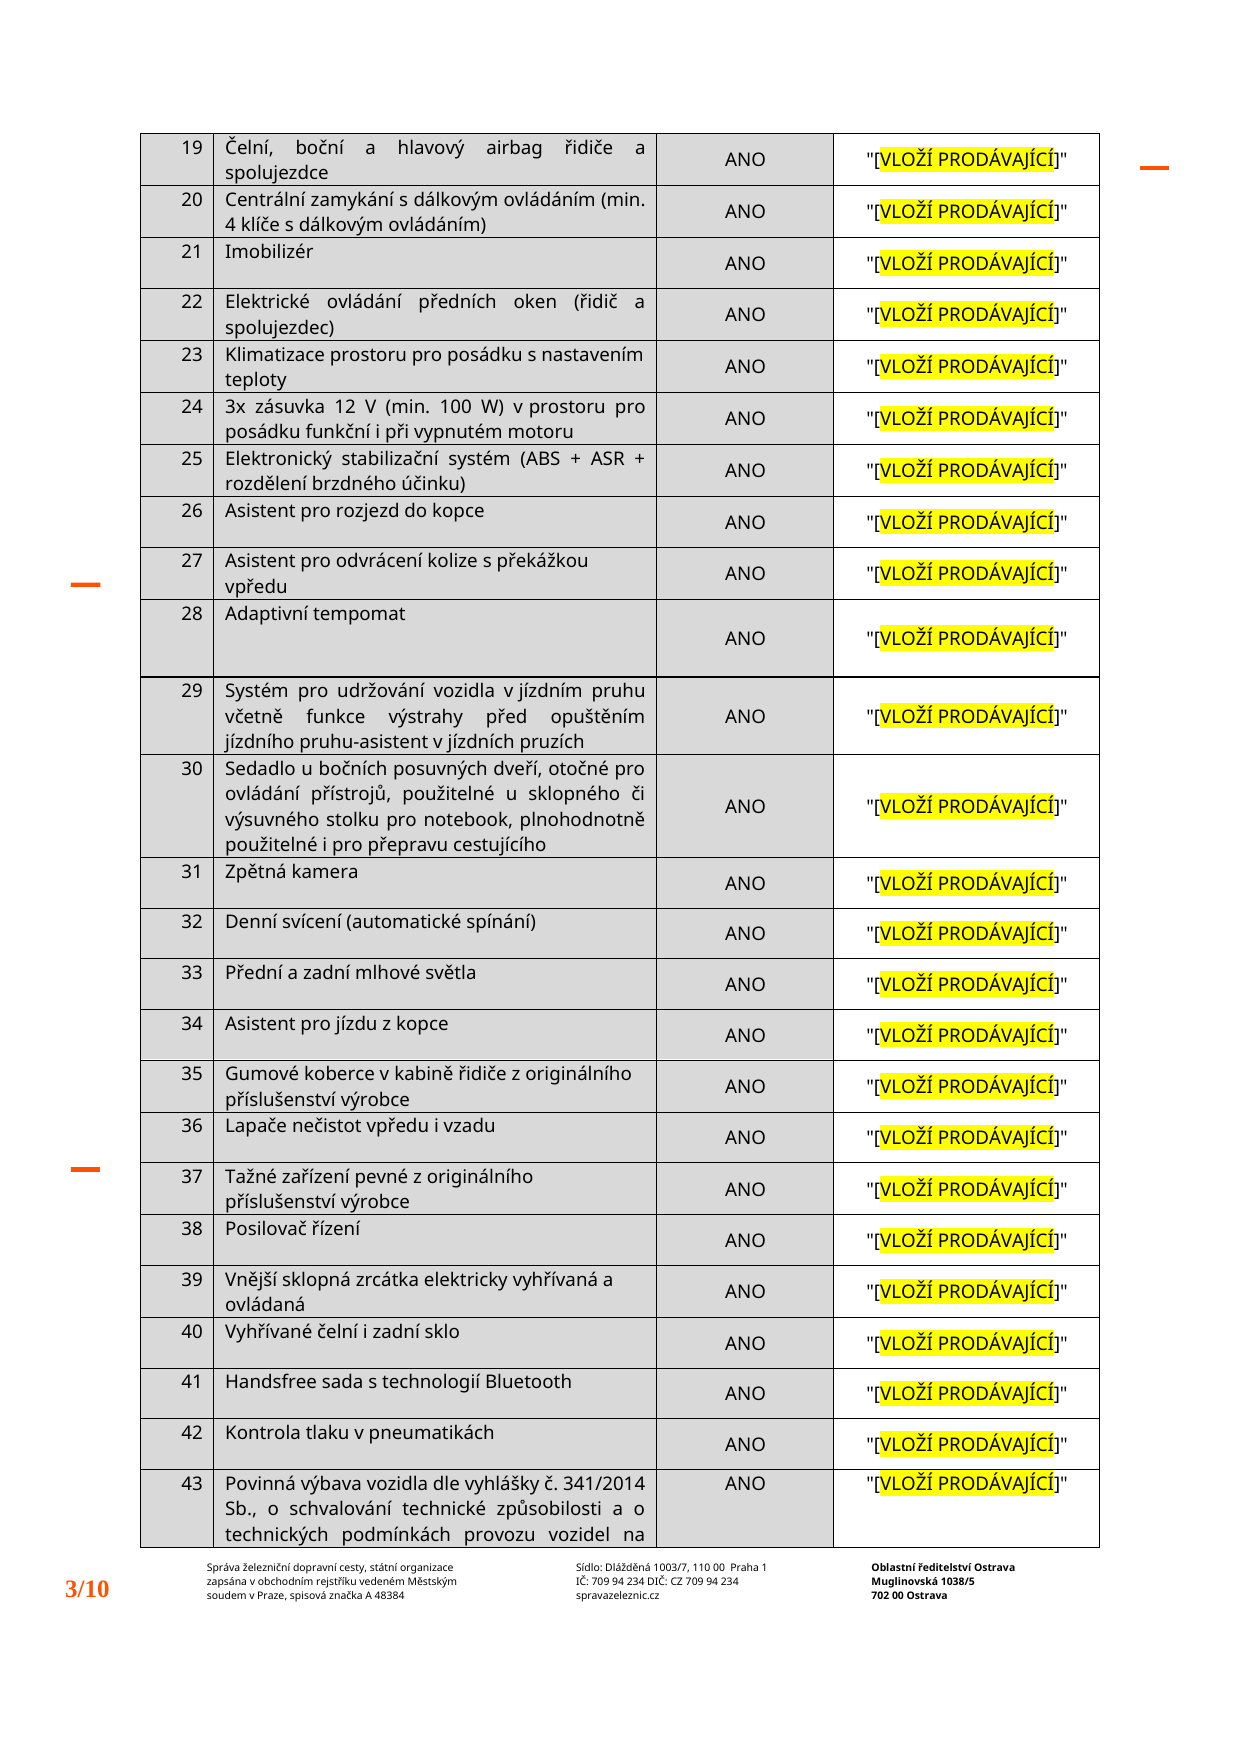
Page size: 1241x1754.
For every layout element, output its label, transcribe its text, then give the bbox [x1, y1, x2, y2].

table_cell [141, 445, 213, 496]
table_cell ANO [657, 289, 833, 340]
table_cell ANO [657, 1470, 833, 1547]
table_cell ANO [657, 548, 833, 599]
table_cell "[VLOŽÍ PRODÁVAJÍCÍ]" [834, 858, 1099, 908]
table_cell [141, 341, 213, 392]
table_cell ANO [657, 1369, 833, 1418]
table_cell [141, 1215, 213, 1265]
table_cell "[VLOŽÍ PRODÁVAJÍCÍ]" [834, 341, 1099, 392]
table_cell [141, 1470, 213, 1547]
table_cell ANO [657, 755, 833, 857]
table_cell [141, 755, 213, 857]
table_cell Systém pro udržování vozidla v jízdním pruhu včetně funkce výstrahy před opuštěním jízdního pruhu-asistent v jízdních pruzích [214, 678, 656, 754]
table_cell [141, 289, 213, 340]
table_cell ANO [657, 1318, 833, 1368]
table_cell [141, 858, 213, 908]
table_cell Adaptivní tempomat [214, 600, 656, 676]
table_cell [141, 1163, 213, 1214]
table_cell "[VLOŽÍ PRODÁVAJÍCÍ]" [834, 1369, 1099, 1418]
table_cell Elektronický stabilizační systém (ABS + ASR + rozdělení brzdného účinku) [214, 445, 656, 496]
table_cell Kontrola tlaku v pneumatikách [214, 1419, 656, 1469]
table_cell [141, 678, 213, 754]
table_cell [141, 1266, 213, 1317]
table_cell ANO [657, 1163, 833, 1214]
table_cell Vyhřívané čelní i zadní sklo [214, 1318, 656, 1368]
table_cell Klimatizace prostoru pro posádku s nastavením teploty [214, 341, 656, 392]
table_cell 3x zásuvka 12 V (min. 100 W) v prostoru pro posádku funkční i při vypnutém motoru [214, 393, 656, 444]
table_cell "[VLOŽÍ PRODÁVAJÍCÍ]" [834, 1266, 1099, 1317]
table_cell Asistent pro odvrácení kolize s překážkou vpředu [214, 548, 656, 599]
table_cell Imobilizér [214, 238, 656, 288]
table_cell Zpětná kamera [214, 858, 656, 908]
table_cell ANO [657, 1113, 833, 1162]
table_cell Vnější sklopná zrcátka elektricky vyhřívaná a ovládaná [214, 1266, 656, 1317]
table_cell "[VLOŽÍ PRODÁVAJÍCÍ]" [834, 186, 1099, 237]
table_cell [834, 134, 1099, 185]
table_cell "[VLOŽÍ PRODÁVAJÍCÍ]" [834, 548, 1099, 599]
table_cell Asistent pro jízdu z kopce [214, 1010, 656, 1059]
table_cell [141, 959, 213, 1009]
table_cell [141, 393, 213, 444]
table_cell ANO [657, 858, 833, 908]
table_cell Denní svícení (automatické spínání) [214, 909, 656, 958]
table_cell [141, 186, 213, 237]
table_cell "[VLOŽÍ PRODÁVAJÍCÍ]" [834, 497, 1099, 547]
table_cell ANO [657, 238, 833, 288]
table_cell Přední a zadní mlhové světla [214, 959, 656, 1009]
table_cell "[VLOŽÍ PRODÁVAJÍCÍ]" [834, 289, 1099, 340]
table_cell [141, 909, 213, 958]
table_cell ANO [657, 1266, 833, 1317]
table_cell ANO [657, 341, 833, 392]
table_cell "[VLOŽÍ PRODÁVAJÍCÍ]" [834, 1010, 1099, 1059]
table_cell "[VLOŽÍ PRODÁVAJÍCÍ]" [834, 959, 1099, 1009]
table_cell [141, 1061, 213, 1112]
table_cell [141, 1113, 213, 1162]
table_cell "[VLOŽÍ PRODÁVAJÍCÍ]" [834, 755, 1099, 857]
table_cell ANO [657, 1061, 833, 1112]
table_cell Asistent pro rozjezd do kopce [214, 497, 656, 547]
table_cell "[VLOŽÍ PRODÁVAJÍCÍ]" [834, 445, 1099, 496]
table_cell ANO [657, 600, 833, 676]
table_cell ANO [657, 678, 833, 754]
table_cell Handsfree sada s technologií Bluetooth [214, 1369, 656, 1418]
table_cell [141, 548, 213, 599]
table_cell "[VLOŽÍ PRODÁVAJÍCÍ]" [834, 1318, 1099, 1368]
table_cell [141, 1369, 213, 1418]
table_cell Centrální zamykání s dálkovým ovládáním (min. 4 klíče s dálkovým ovládáním) [214, 186, 656, 237]
table_cell "[VLOŽÍ PRODÁVAJÍCÍ]" [834, 678, 1099, 754]
table_cell ANO [657, 445, 833, 496]
table_cell ANO [657, 393, 833, 444]
table_cell ANO [657, 497, 833, 547]
table_cell ANO [657, 1419, 833, 1469]
table_cell ANO [657, 959, 833, 1009]
table_cell Čelní, boční a hlavový airbag řidiče a spolujezdce [214, 134, 656, 185]
table_cell "[VLOŽÍ PRODÁVAJÍCÍ]" [834, 600, 1099, 676]
table_cell ANO [657, 186, 833, 237]
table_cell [214, 1470, 656, 1547]
table_cell [141, 238, 213, 288]
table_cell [834, 1470, 1099, 1547]
table_cell "[VLOŽÍ PRODÁVAJÍCÍ]" [834, 393, 1099, 444]
table_cell [141, 1419, 213, 1469]
table_cell Tažné zařízení pevné z originálního příslušenství výrobce [214, 1163, 656, 1214]
table_cell "[VLOŽÍ PRODÁVAJÍCÍ]" [834, 1419, 1099, 1469]
table_cell ANO [657, 134, 833, 185]
table_cell Lapače nečistot vpředu i vzadu [214, 1113, 656, 1162]
table_cell Gumové koberce v kabině řidiče z originálního příslušenství výrobce [214, 1061, 656, 1112]
table_cell [141, 1318, 213, 1368]
table_cell Posilovač řízení [214, 1215, 656, 1265]
table_cell ANO [657, 1215, 833, 1265]
table_cell [141, 600, 213, 676]
table_cell [141, 134, 213, 185]
table_cell "[VLOŽÍ PRODÁVAJÍCÍ]" [834, 238, 1099, 288]
table_cell "[VLOŽÍ PRODÁVAJÍCÍ]" [834, 1113, 1099, 1162]
table_cell "[VLOŽÍ PRODÁVAJÍCÍ]" [834, 1163, 1099, 1214]
table_cell [141, 1010, 213, 1059]
table_cell Elektrické ovládání předních oken (řidič a spolujezdec) [214, 289, 656, 340]
table_cell "[VLOŽÍ PRODÁVAJÍCÍ]" [834, 1061, 1099, 1112]
table_cell "[VLOŽÍ PRODÁVAJÍCÍ]" [834, 909, 1099, 958]
table_cell ANO [657, 1010, 833, 1059]
table_cell ANO [657, 909, 833, 958]
table_cell "[VLOŽÍ PRODÁVAJÍCÍ]" [834, 1215, 1099, 1265]
table_cell Sedadlo u bočních posuvných dveří, otočné pro ovládání přístrojů, použitelné u sklopného či výsuvného stolku pro notebook, plnohodnotně použitelné i pro přepravu cestujícího [214, 755, 656, 857]
table_cell [141, 497, 213, 547]
